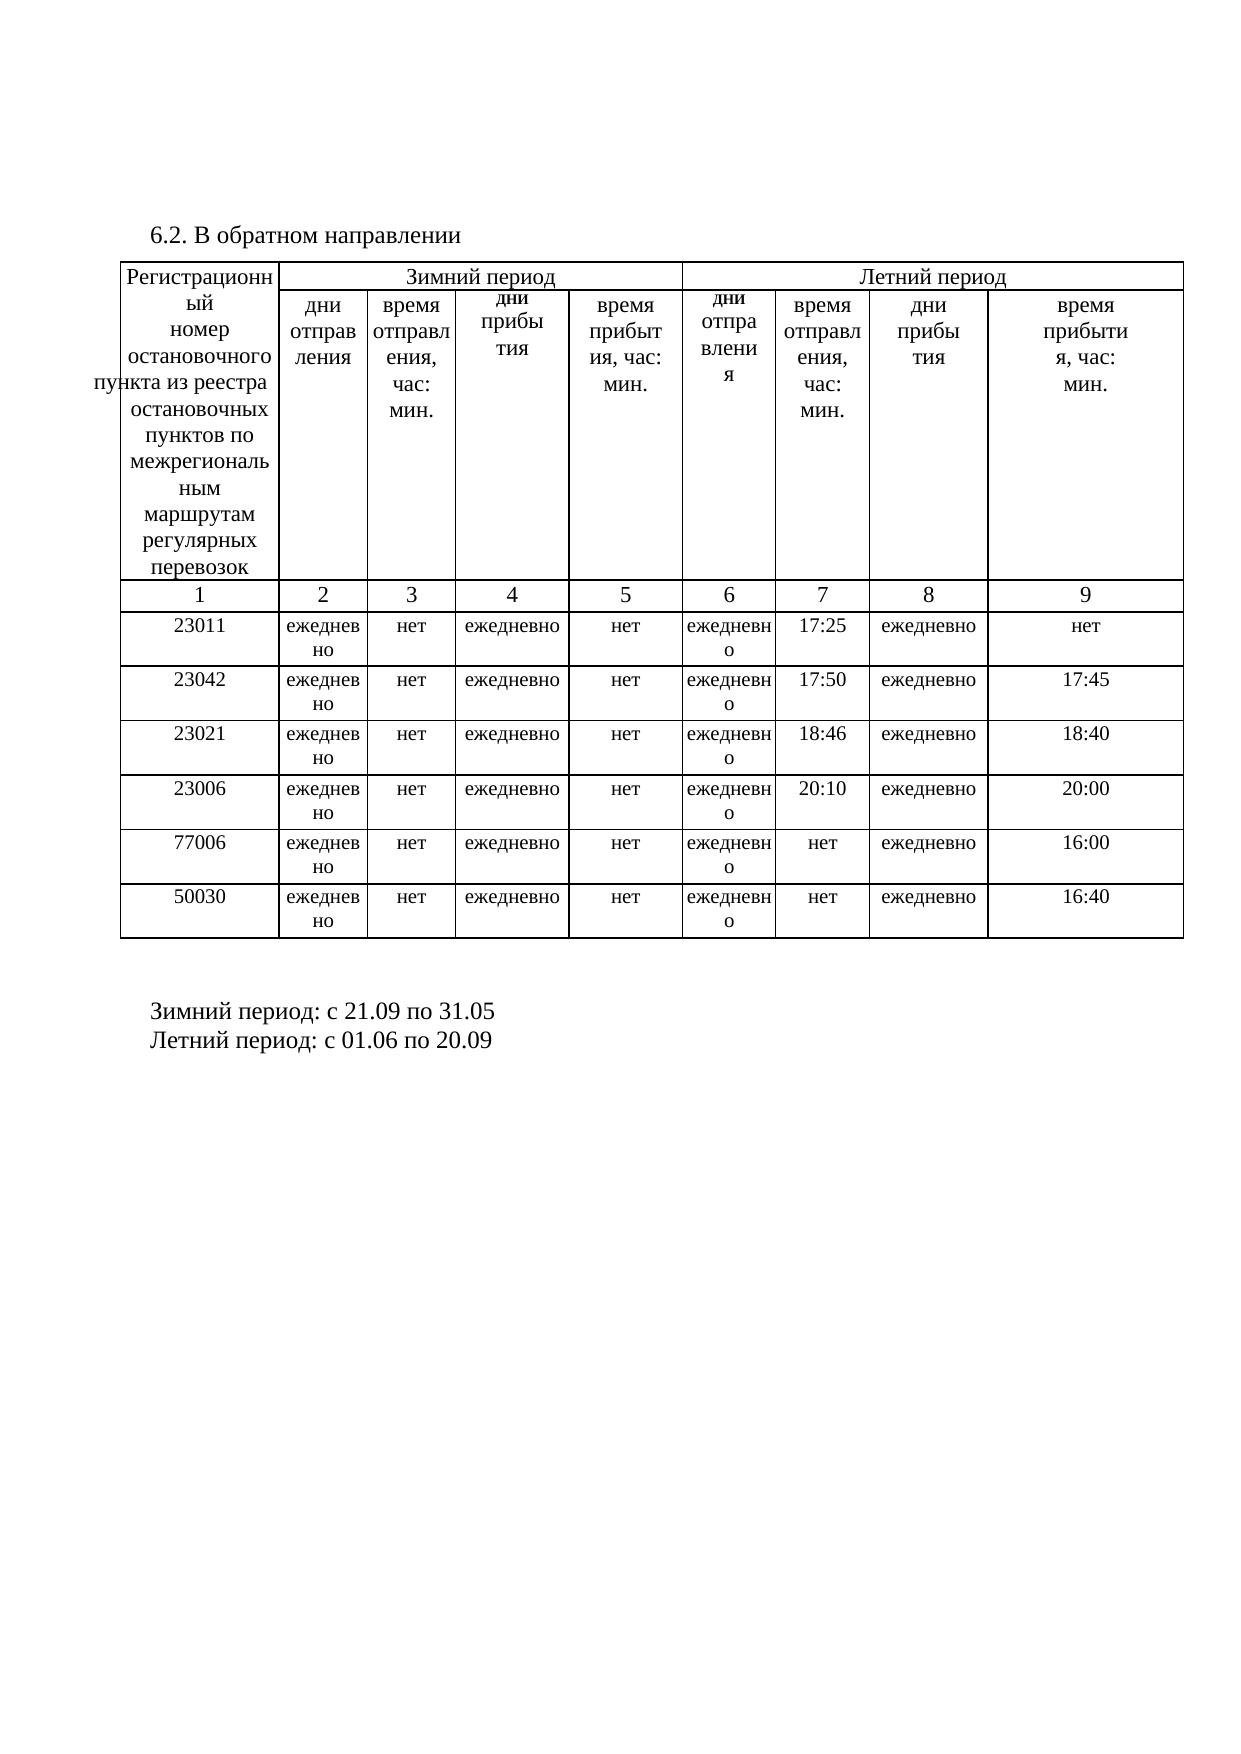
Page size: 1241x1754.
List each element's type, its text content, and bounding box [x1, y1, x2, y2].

table_cell ежедневно [683, 885, 775, 937]
table_cell ежедневно [280, 776, 367, 828]
table_cell дни прибы тия [870, 291, 987, 579]
table_cell 7 [776, 581, 869, 611]
table_cell 8 [870, 581, 987, 611]
table_cell 23006 [121, 776, 278, 828]
table_cell 18:40 [989, 721, 1183, 774]
table_cell 16:00 [989, 830, 1183, 883]
table_header Регистрационный номер остановочного пункта из реестра остановочных пунктов по межрегиональным маршрутам регулярных перевозок [121, 263, 278, 579]
table_cell ежедневно [870, 776, 987, 828]
table_cell ежедневно [870, 667, 987, 720]
table_cell ежедневно [456, 885, 568, 937]
table_cell 17:45 [989, 667, 1183, 720]
table_cell 3 [368, 581, 455, 611]
table_cell 20:10 [776, 776, 869, 828]
table_cell ежедневно [280, 721, 367, 774]
table_cell ежедневно [456, 613, 568, 665]
table_cell нет [570, 885, 682, 937]
table_cell 17:50 [776, 667, 869, 720]
table_cell нет [570, 721, 682, 774]
table_cell 20:00 [989, 776, 1183, 828]
table_cell нет [368, 721, 455, 774]
table_cell 5 [570, 581, 682, 611]
table_cell ежедневно [280, 830, 367, 883]
text Зимний период: с 21.09 по 31.05 [150, 996, 1090, 1025]
table_cell 77006 [121, 830, 278, 883]
table_cell время прибыт ия, час: мин. [570, 291, 682, 579]
table_cell время прибыти я, час: мин. [989, 291, 1183, 579]
table_cell ежедневно [456, 667, 568, 720]
table_cell 9 [989, 581, 1183, 611]
table_header Зимний период [280, 263, 682, 289]
table_cell нет [368, 830, 455, 883]
table_cell ежедневно [683, 721, 775, 774]
table_cell ежедневно [280, 613, 367, 665]
table_cell ежедневно [870, 721, 987, 774]
table_cell нет [570, 830, 682, 883]
table_cell 6 [683, 581, 775, 611]
table_cell нет [368, 776, 455, 828]
table_cell ежедневно [870, 613, 987, 665]
table_cell ежедневно [683, 776, 775, 828]
table_cell 18:46 [776, 721, 869, 774]
table_cell ДНИ отпра влени я [683, 291, 775, 579]
table_cell нет [368, 613, 455, 665]
table_cell время отправл ения, час: мин. [368, 291, 455, 579]
table_cell ежедневно [683, 830, 775, 883]
table_cell ежедневно [456, 776, 568, 828]
table_cell нет [570, 776, 682, 828]
table_cell нет [368, 667, 455, 720]
table_cell нет [368, 885, 455, 937]
table_cell 23011 [121, 613, 278, 665]
table_cell 2 [280, 581, 367, 611]
table_cell 16:40 [989, 885, 1183, 937]
text Летний период: с 01.06 по 20.09 [150, 1025, 1090, 1054]
table_cell нет [776, 830, 869, 883]
table_cell 50030 [121, 885, 278, 937]
table_cell ежедневно [870, 830, 987, 883]
table_cell нет [570, 613, 682, 665]
text 6.2. В обратном направлении [150, 220, 1090, 249]
table_cell ежедневно [683, 667, 775, 720]
table_cell ежедневно [280, 885, 367, 937]
table_header Летний период [683, 263, 1183, 289]
table_cell нет [570, 667, 682, 720]
table_cell ежедневно [456, 721, 568, 774]
table_cell 23042 [121, 667, 278, 720]
table_cell нет [989, 613, 1183, 665]
table_cell ежедневно [683, 613, 775, 665]
table_cell нет [776, 885, 869, 937]
table_cell 17:25 [776, 613, 869, 665]
table_cell ежедневно [456, 830, 568, 883]
table_cell 1 [121, 581, 278, 611]
table_cell ежедневно [280, 667, 367, 720]
table_cell время отправл ения, час: мин. [776, 291, 869, 579]
table_cell ежедневно [870, 885, 987, 937]
table_cell ДНИ прибы тия [456, 291, 568, 579]
table_cell дни отправ ления [280, 291, 367, 579]
table_cell 4 [456, 581, 568, 611]
table_cell 23021 [121, 721, 278, 774]
